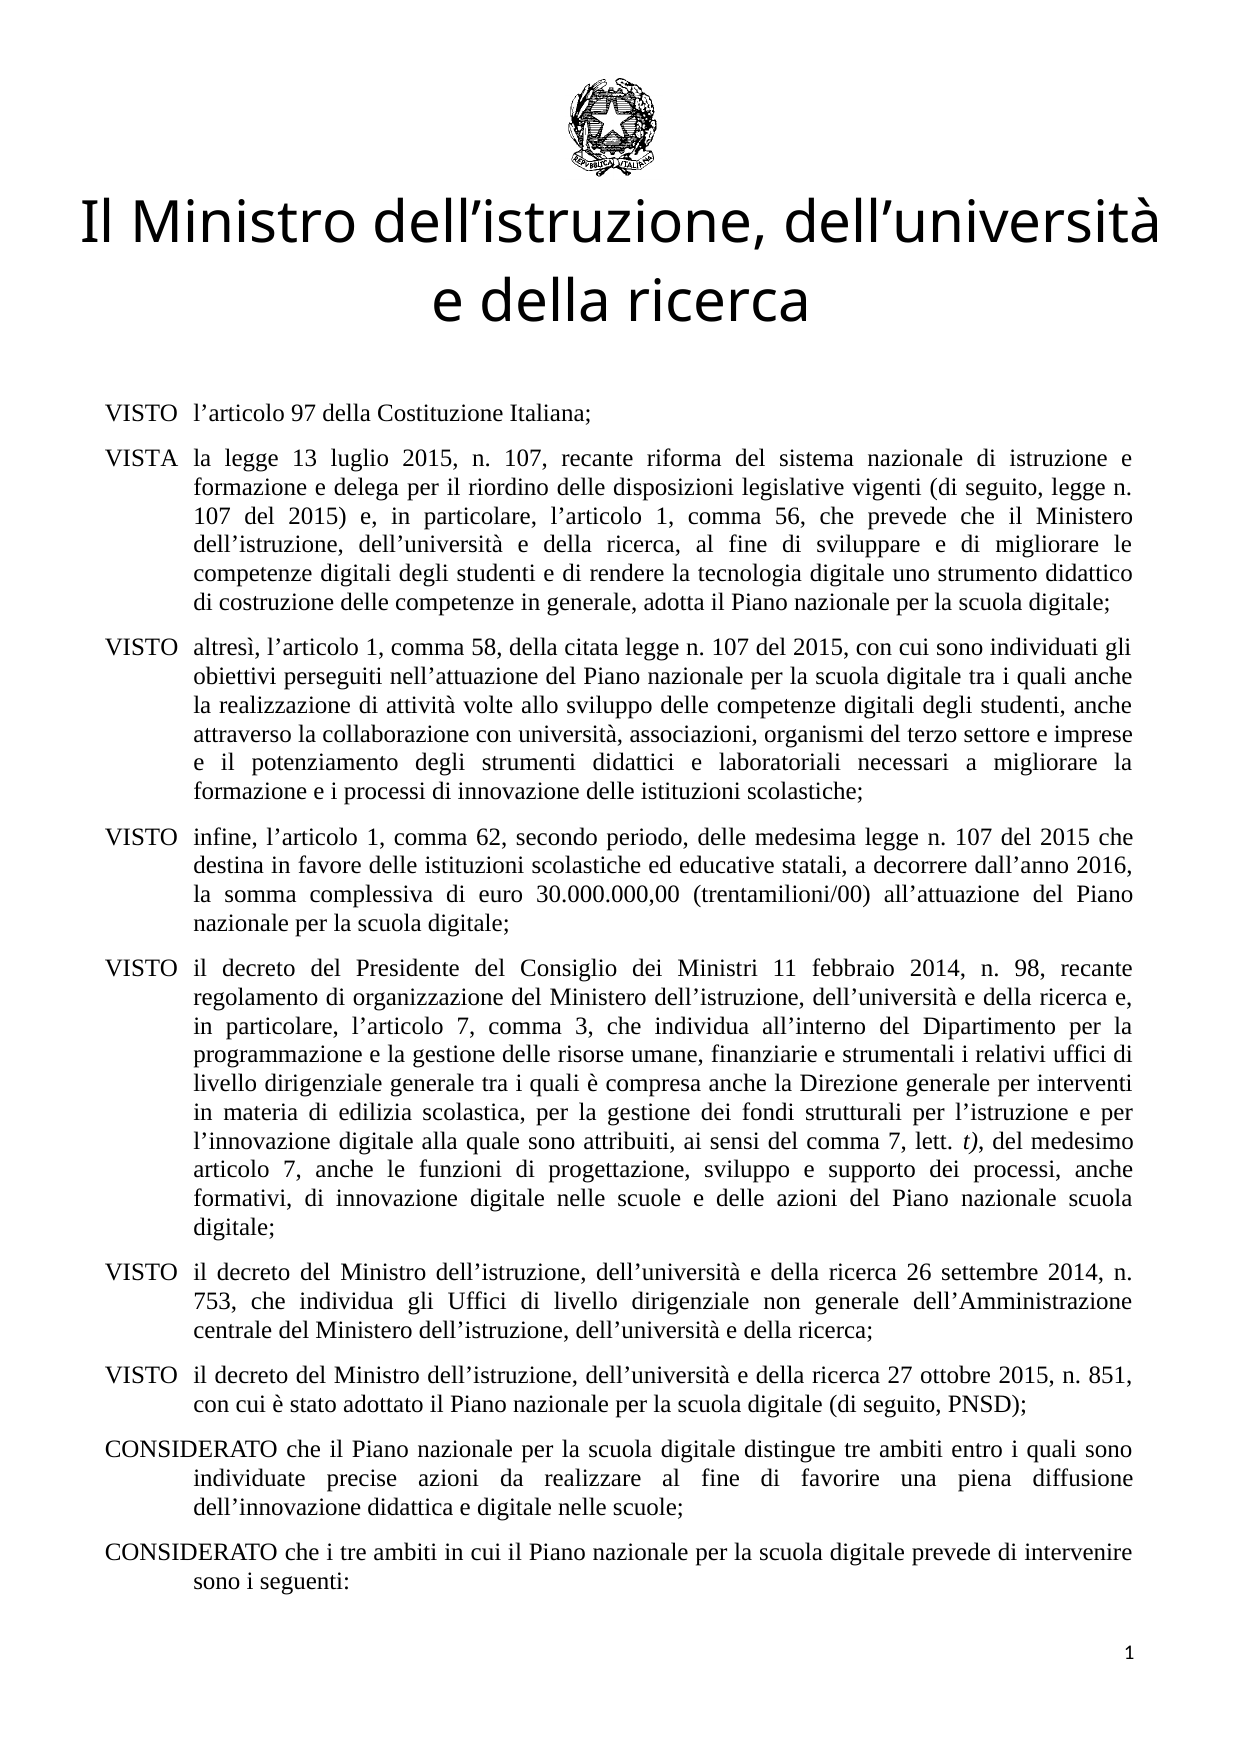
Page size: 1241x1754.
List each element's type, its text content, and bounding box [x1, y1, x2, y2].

text VISTO il decreto del Presidente del Consiglio dei Ministri 11 febbraio 2014, n. 98, recante regolamento di organizzazione del Ministero dell’istruzione, dell’università e della ricerca e, in particolare, l’articolo 7, comma 3, che individua all’interno del Dipartimento per la programmazione e la gestione delle risorse umane, finanziarie e strumentali i relativi uffici di livello dirigenziale generale tra i quali è compresa anche la Direzione generale per interventi in materia di edilizia scolastica, per la gestione dei fondi strutturali per l’istruzione e per l’innovazione digitale alla quale sono attribuiti, ai sensi del comma 7, lett. t), del medesimo articolo 7, anche le funzioni di progettazione, sviluppo e supporto dei processi, anche formativi, di innovazione digitale nelle scuole e delle azioni del Piano nazionale scuola digitale; [104, 953, 1134, 1241]
text CONSIDERATO che il Piano nazionale per la scuola digitale distingue tre ambiti entro i quali sono individuate precise azioni da realizzare al fine di favorire una piena diffusione dell’innovazione didattica e digitale nelle scuole; [104, 1434, 1134, 1521]
text VISTO il decreto del Ministro dell’istruzione, dell’università e della ricerca 26 settembre 2014, n. 753, che individua gli Uffici di livello dirigenziale non generale dell’Amministrazione centrale del Ministero dell’istruzione, dell’università e della ricerca; [104, 1257, 1134, 1344]
picture [564, 75, 664, 180]
text VISTO l’articolo 97 della Costituzione Italiana; [104, 398, 1134, 427]
text VISTO altresì, l’articolo 1, comma 58, della citata legge n. 107 del 2015, con cui sono individuati gli obiettivi perseguiti nell’attuazione del Piano nazionale per la scuola digitale tra i quali anche la realizzazione di attività volte allo sviluppo delle competenze digitali degli studenti, anche attraverso la collaborazione con università, associazioni, organismi del terzo settore e imprese e il potenziamento degli strumenti didattici e laboratoriali necessari a migliorare la formazione e i processi di innovazione delle istituzioni scolastiche; [104, 632, 1134, 805]
text VISTO infine, l’articolo 1, comma 62, secondo periodo, delle medesima legge n. 107 del 2015 che destina in favore delle istituzioni scolastiche ed educative statali, a decorrere dall’anno 2016, la somma complessiva di euro 30.000.000,00 (trentamilioni/00) all’attuazione del Piano nazionale per la scuola digitale; [104, 822, 1134, 937]
text CONSIDERATO che i tre ambiti in cui il Piano nazionale per la scuola digitale prevede di intervenire sono i seguenti: [104, 1537, 1134, 1595]
text VISTA la legge 13 luglio 2015, n. 107, recante riforma del sistema nazionale di istruzione e formazione e delega per il riordino delle disposizioni legislative vigenti (di seguito, legge n. 107 del 2015) e, in particolare, l’articolo 1, comma 56, che prevede che il Ministero dell’istruzione, dell’università e della ricerca, al fine di sviluppare e di migliorare le competenze digitali degli studenti e di rendere la tecnologia digitale uno strumento didattico di costruzione delle competenze in generale, adotta il Piano nazionale per la scuola digitale; [104, 443, 1134, 616]
text VISTO il decreto del Ministro dell’istruzione, dell’università e della ricerca 27 ottobre 2015, n. 851, con cui è stato adottato il Piano nazionale per la scuola digitale (di seguito, PNSD); [104, 1360, 1134, 1418]
